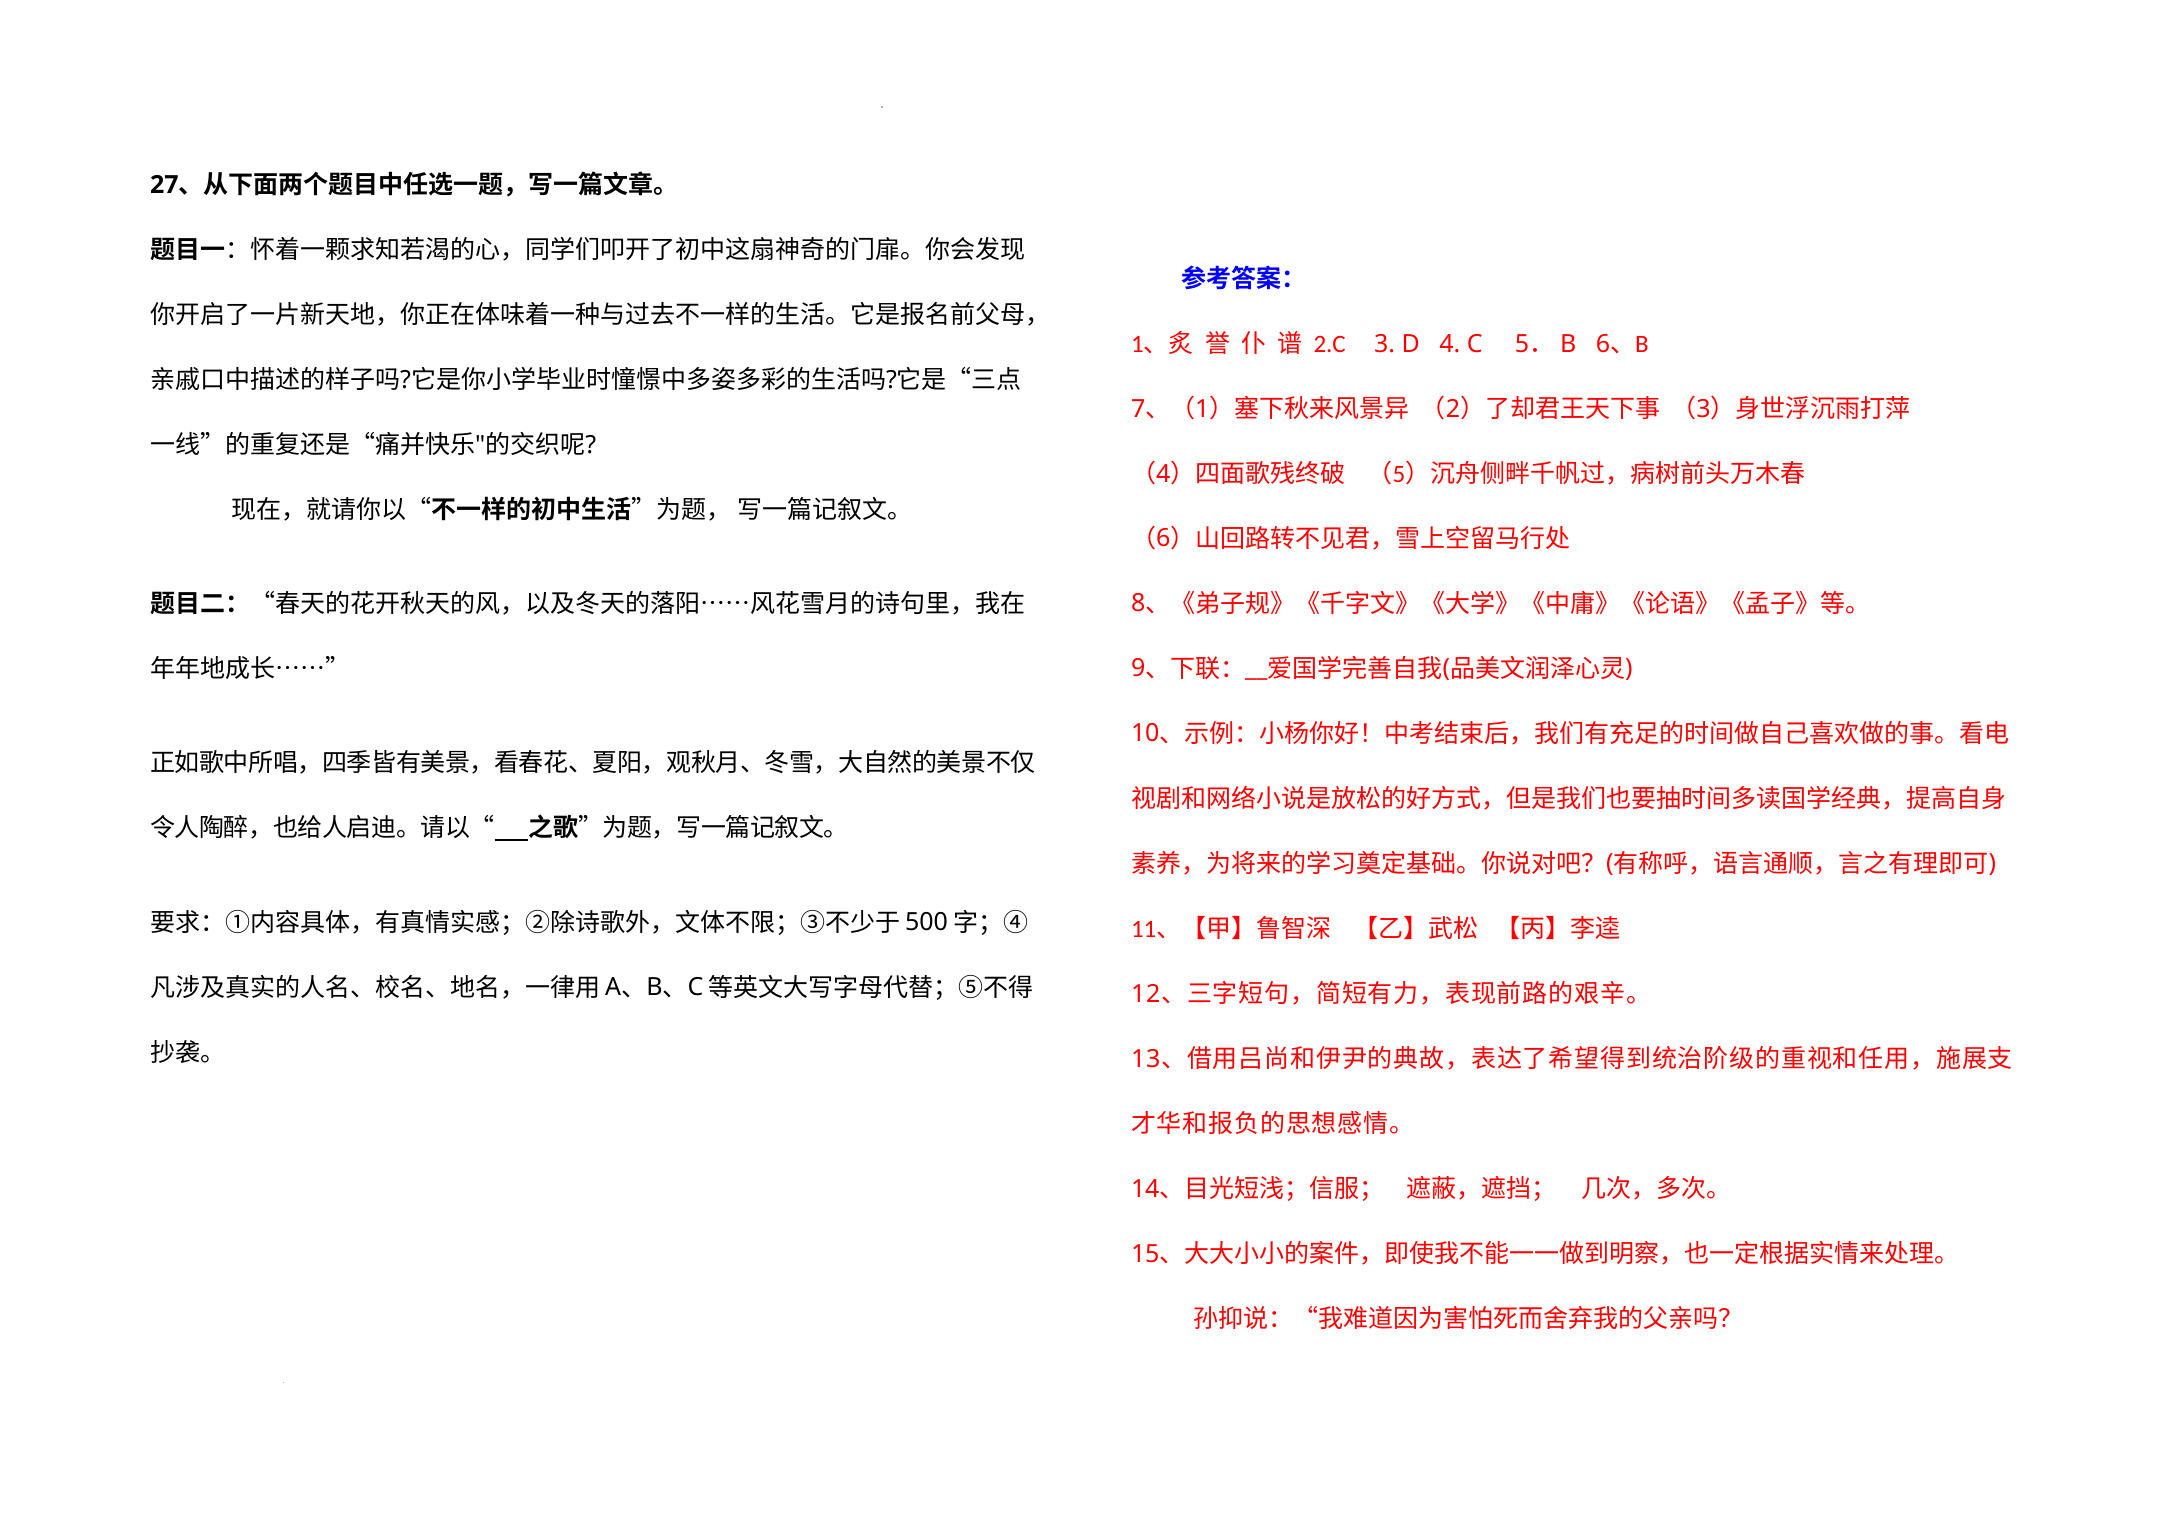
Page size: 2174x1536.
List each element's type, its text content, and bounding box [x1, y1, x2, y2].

text 14、目光短浅；信服； 遮蔽，遮挡； 几次，多次。 [1131, 1154, 2023, 1219]
text 参考答案： [1131, 244, 2023, 309]
text 11、【甲】鲁智深 【乙】武松 【丙】李逵 [1131, 894, 2023, 959]
text 题目一：怀着一颗求知若渴的心，同学们叩开了初中这扇神奇的门扉。你会发现你开启了一片新天地，你正在体味着一种与过去不一样的生活。它是报名前父母，亲戚口中描述的样子吗?它是你小学毕业时憧憬中多姿多彩的生活吗?它是“三点一线”的重复还是“痛并快乐"的交织呢? [150, 215, 1042, 475]
text 12、三字短句，简短有力，表现前路的艰辛。 [1131, 959, 2023, 1024]
text 1、炙 誉 仆 谱 2.C 3. D 4. C 5． B 6、B [1131, 309, 2023, 374]
text 题目二：“春天的花开秋天的风，以及冬天的落阳……风花雪月的诗句里，我在年年地成长……” [150, 569, 1042, 699]
text 孙抑说：“我难道因为害怕死而舍弃我的父亲吗？ [1131, 1284, 2023, 1349]
text （6）山回路转不见君，雪上空留马行处 [1131, 504, 2023, 569]
text （4）四面歌残终破 （5）沉舟侧畔千帆过，病树前头万木春 [1131, 439, 2023, 504]
text 要求：①内容具体，有真情实感；②除诗歌外，文体不限；③不少于500字；④凡涉及真实的人名、校名、地名，一律用A、B、C等英文大写字母代替；⑤不得抄袭。 [150, 888, 1042, 1083]
text 现在，就请你以“不一样的初中生活”为题， 写一篇记叙文。 [231, 475, 1042, 540]
text 27、从下面两个题目中任选一题，写一篇文章。 [150, 150, 1042, 215]
text 10、示例：小杨你好！中考结束后，我们有充足的时间做自己喜欢做的事。看电视剧和网络小说是放松的好方式，但是我们也要抽时间多读国学经典，提高自身素养，为将来的学习奠定基础。你说对吧？(有称呼，语言通顺，言之有理即可) [1131, 699, 2023, 894]
text 13、借用吕尚和伊尹的典故，表达了希望得到统治阶级的重视和任用，施展支才华和报负的思想感情。 [1131, 1024, 2023, 1154]
text 正如歌中所唱，四季皆有美景，看春花、夏阳，观秋月、冬雪，大自然的美景不仅令人陶醉，也给人启迪。请以“ 之歌”为题，写一篇记叙文。 [150, 728, 1042, 858]
text 7、（1）塞下秋来风景异 （2）了却君王天下事 （3）身世浮沉雨打萍 [1131, 374, 2023, 439]
text 8、《弟子规》《千字文》《大学》《中庸》《论语》《孟子》等。 [1131, 569, 2023, 634]
text 15、大大小小的案件，即使我不能一一做到明察，也一定根据实情来处理。 [1131, 1219, 2023, 1284]
text 9、下联：__爱国学完善自我(品美文润泽心灵) [1131, 634, 2023, 699]
